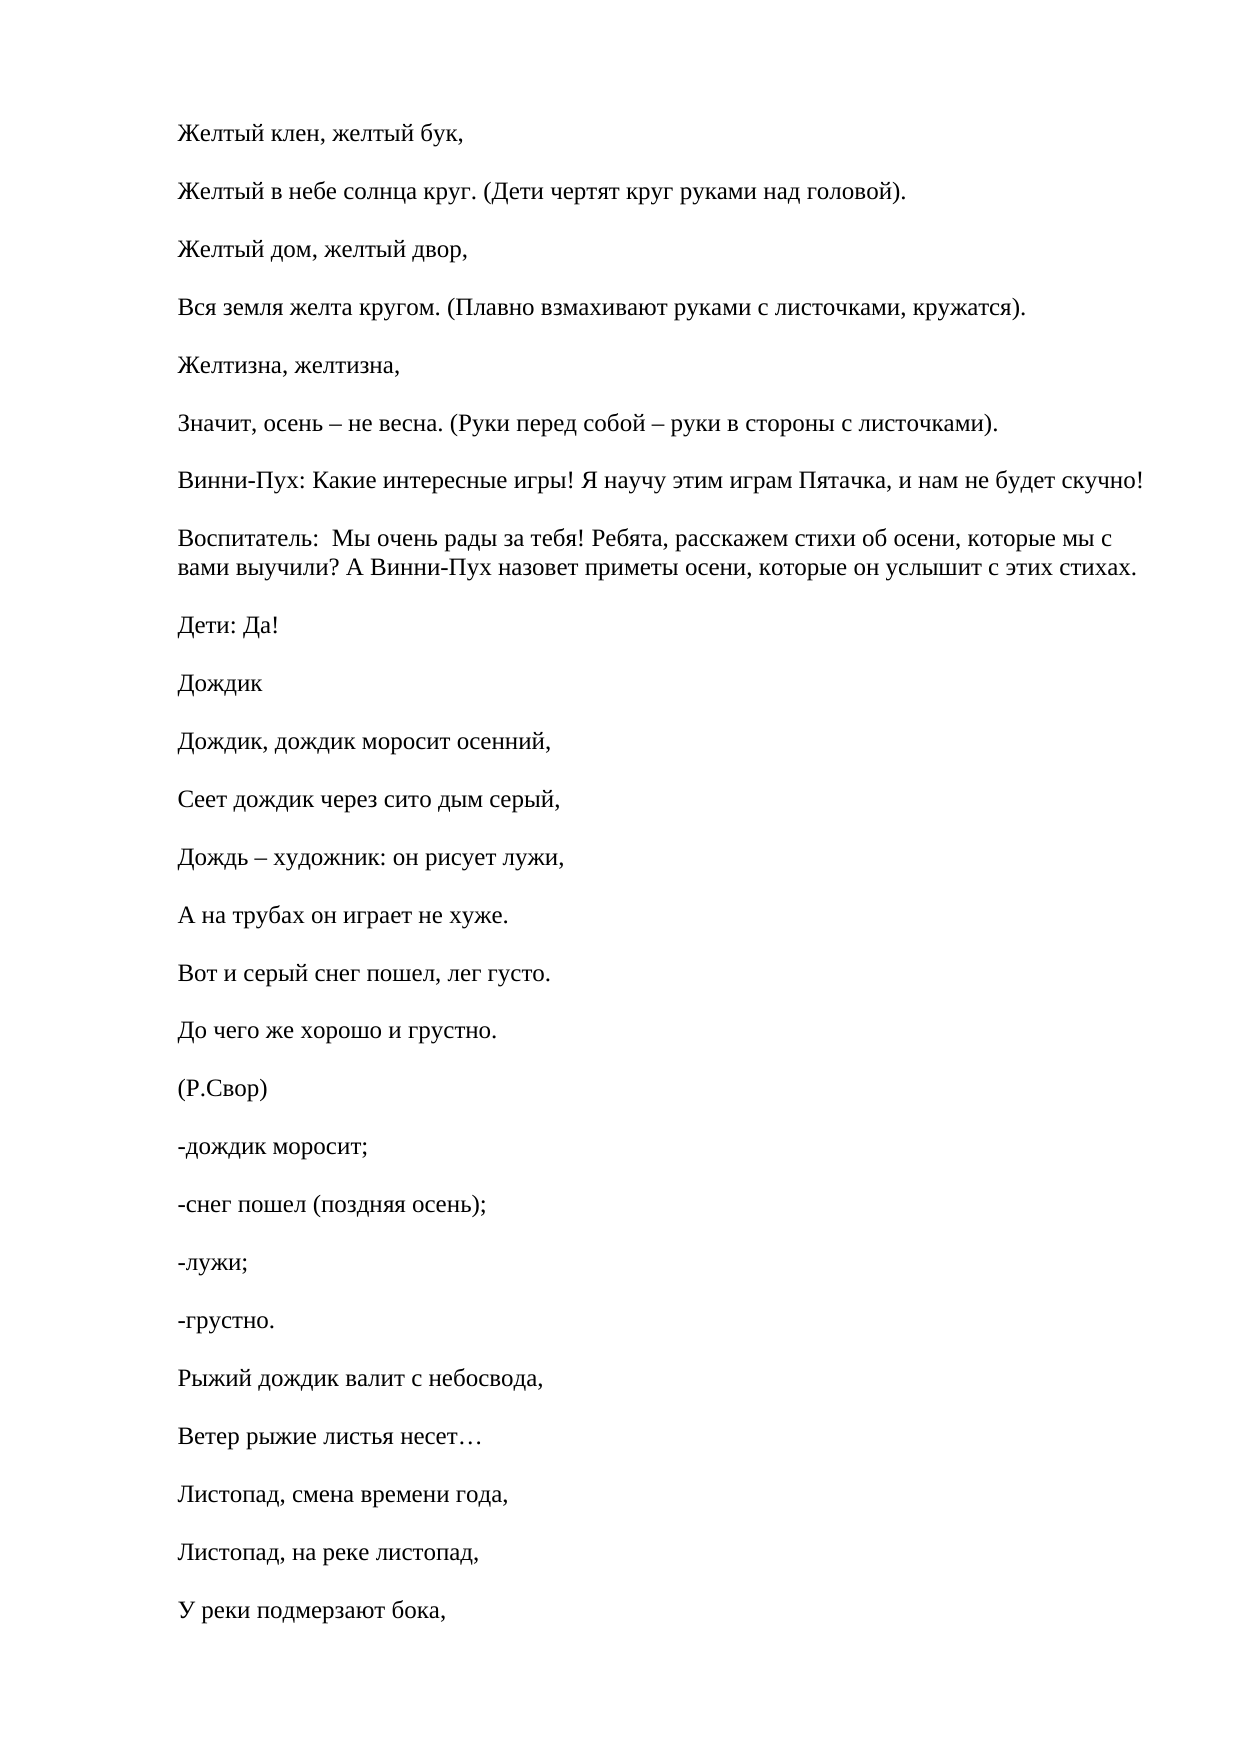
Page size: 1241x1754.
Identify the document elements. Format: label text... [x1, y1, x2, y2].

text Дождь – художник: он рисует лужи, [177, 842, 1152, 871]
text Дети: Да! [177, 610, 1152, 639]
text Вот и серый снег пошел, лег густо. [177, 958, 1152, 986]
text -снег пошел (поздняя осень); [177, 1189, 1152, 1218]
text Желтый клен, желтый бук, [177, 118, 1152, 147]
text Винни-Пух: Какие интересные игры! Я научу этим играм Пятачка, и нам не будет скучно! [177, 466, 1152, 494]
text Желтизна, желтизна, [177, 350, 1152, 378]
text -грустно. [177, 1305, 1152, 1334]
text Дождик, дождик моросит осенний, [177, 726, 1152, 755]
text Листопад, на реке листопад, [177, 1537, 1152, 1566]
text Желтый в небе солнца круг. (Дети чертят круг руками над головой). [177, 176, 1152, 205]
text Воспитатель: Мы очень рады за тебя! Ребята, расскажем стихи об осени, которые мы с вами выучили? А Винни-Пух назовет приметы осени, которые он услышит с этих стихах. [177, 523, 1152, 581]
text Вся земля желта кругом. (Плавно взмахивают руками с листочками, кружатся). [177, 292, 1152, 321]
text А на трубах он играет не хуже. [177, 900, 1152, 928]
text Значит, осень – не весна. (Руки перед собой – руки в стороны с листочками). [177, 408, 1152, 436]
text Ветер рыжие листья несет… [177, 1421, 1152, 1450]
text -дождик моросит; [177, 1131, 1152, 1160]
text У реки подмерзают бока, [177, 1595, 1152, 1623]
text До чего же хорошо и грустно. [177, 1016, 1152, 1044]
text Сеет дождик через сито дым серый, [177, 784, 1152, 813]
text (Р.Свор) [177, 1073, 1152, 1102]
text Листопад, смена времени года, [177, 1479, 1152, 1508]
text Дождик [177, 668, 1152, 697]
text Желтый дом, желтый двор, [177, 234, 1152, 263]
text Рыжий дождик валит с небосвода, [177, 1363, 1152, 1392]
text -лужи; [177, 1247, 1152, 1276]
